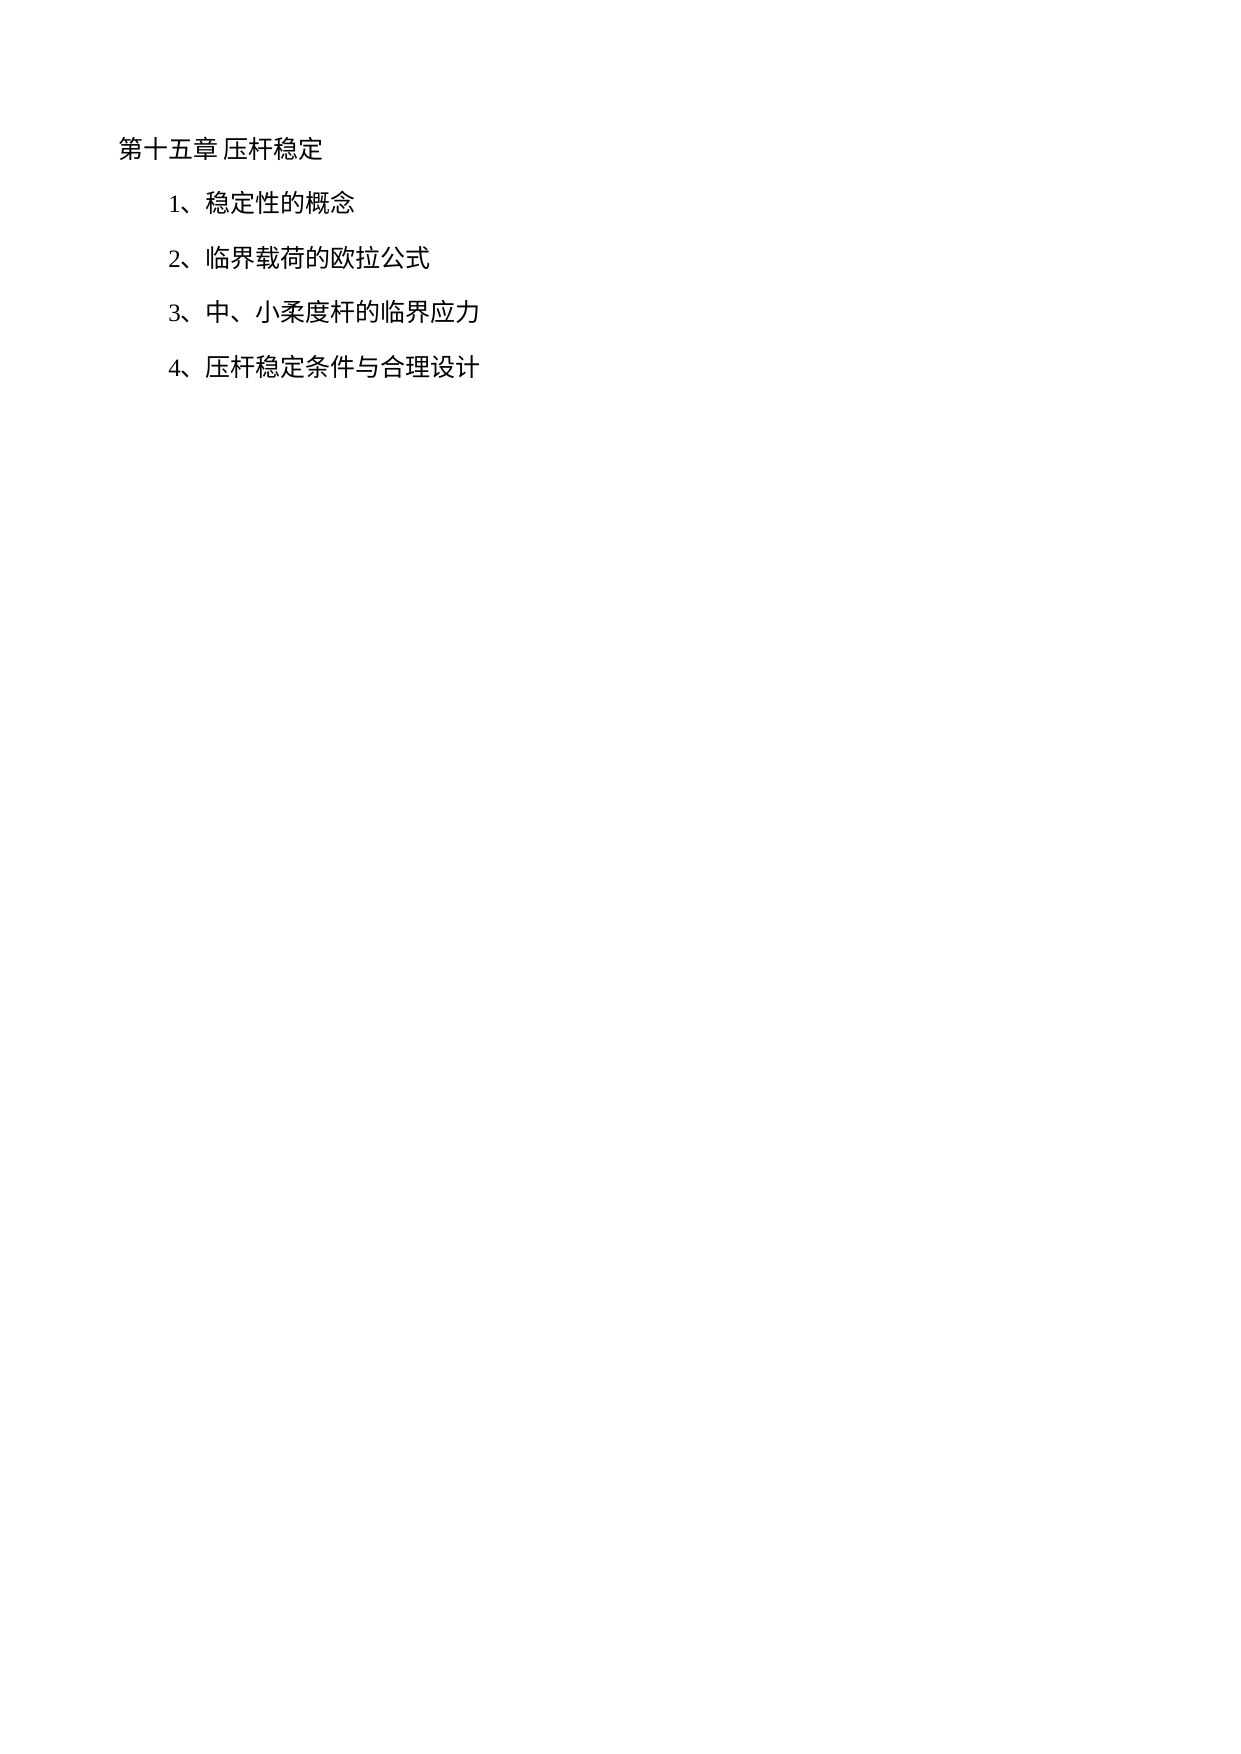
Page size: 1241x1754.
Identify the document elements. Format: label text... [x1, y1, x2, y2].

text 1、稳定性的概念 [118, 184, 1122, 220]
text 3、中、小柔度杆的临界应力 [118, 293, 1122, 329]
text 2、临界载荷的欧拉公式 [118, 238, 1122, 274]
text 第十五章 压杆稳定 [118, 129, 1122, 166]
text 4、压杆稳定条件与合理设计 [118, 347, 1122, 383]
